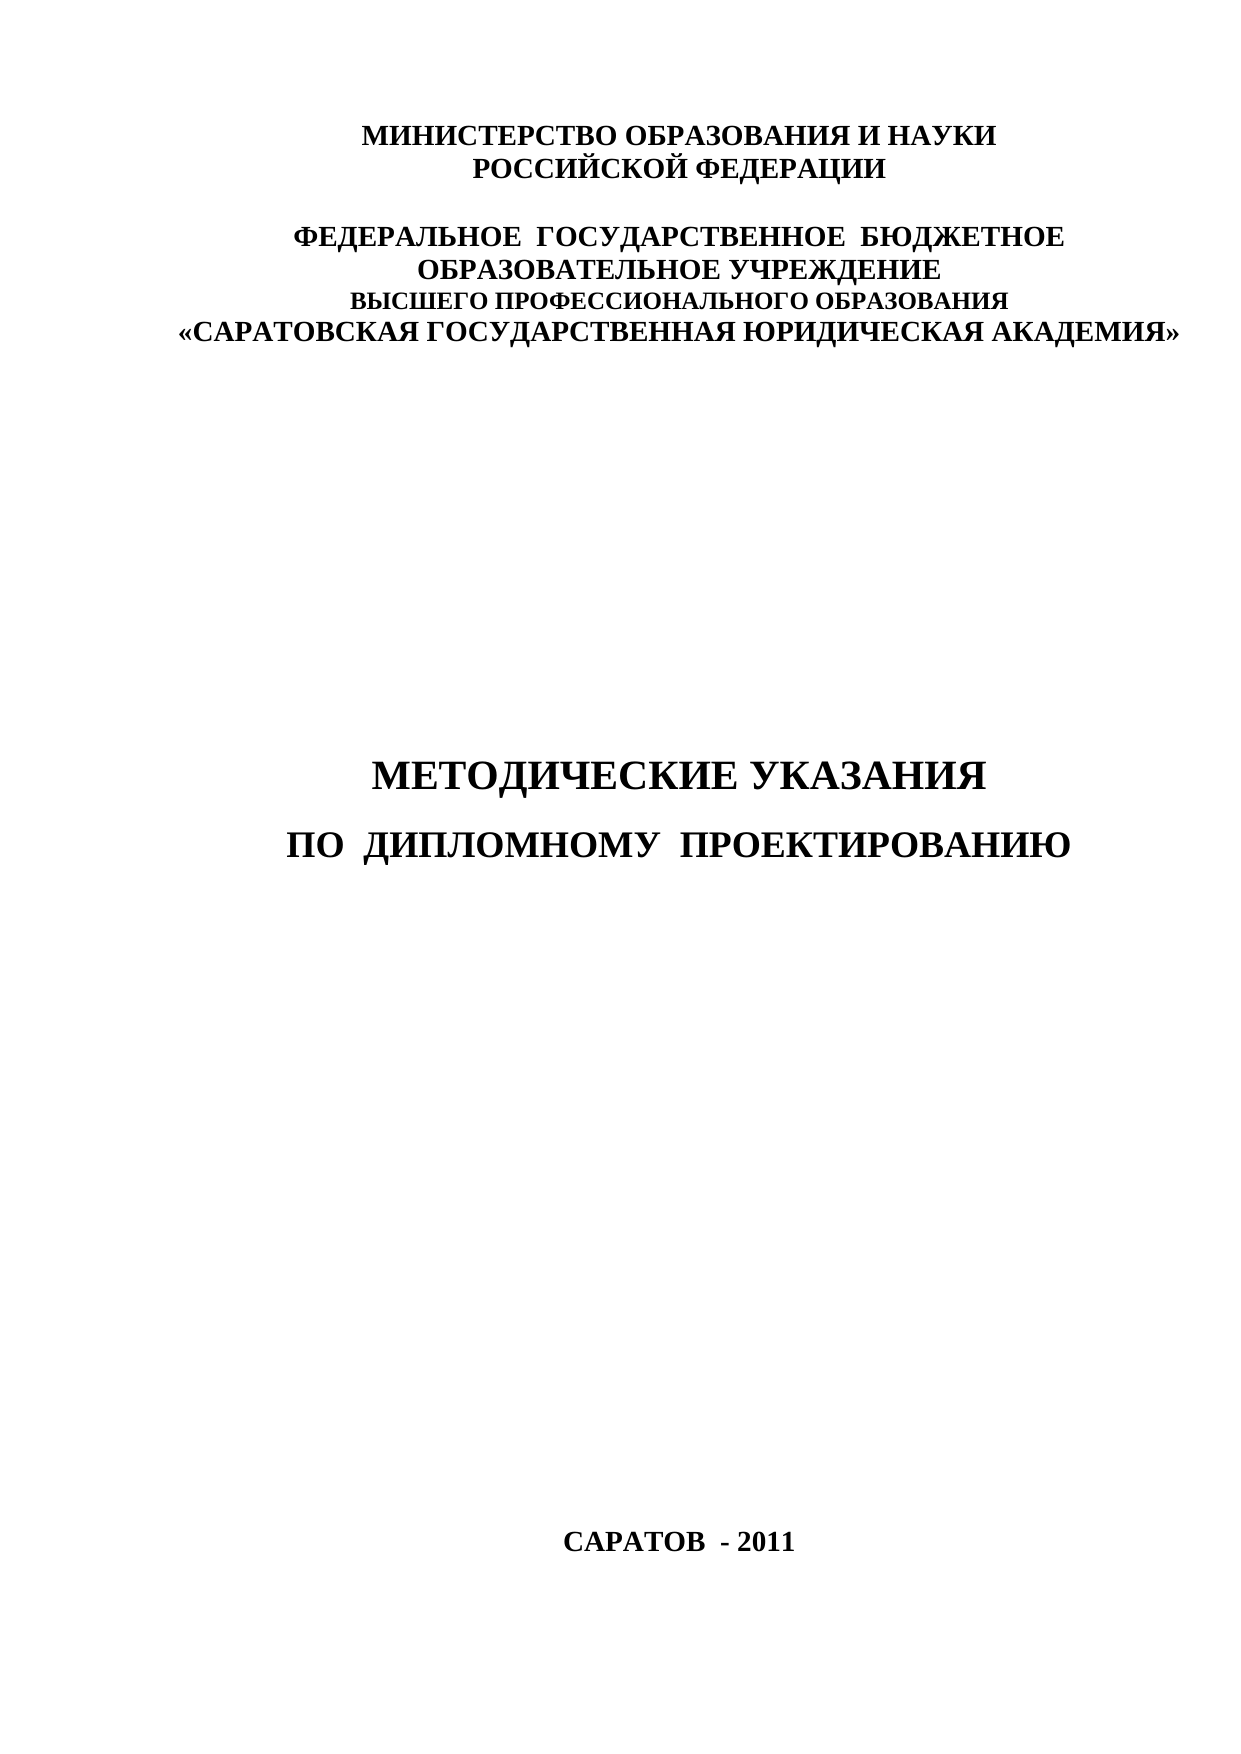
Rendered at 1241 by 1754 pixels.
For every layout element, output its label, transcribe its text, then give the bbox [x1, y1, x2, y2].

text САРАТОВ - 2011 [177, 1524, 1181, 1558]
title МИНИСТЕРСТВО ОБРАЗОВАНИЯ И НАУКИ [177, 118, 1181, 152]
subtitle МЕТОДИЧЕСКИЕ УКАЗАНИЯ [177, 751, 1181, 798]
text ПО ДИПЛОМНОМУ ПРОЕКТИРОВАНИЮ [177, 822, 1181, 866]
text ФЕДЕРАЛЬНОЕ ГОСУДАРСТВЕННОЕ БЮДЖЕТНОЕ ОБРАЗОВАТЕЛЬНОЕ УЧРЕЖДЕНИЕ [177, 219, 1181, 286]
title РОССИЙСКОЙ ФЕДЕРАЦИИ [177, 152, 1181, 185]
subtitle ВЫСШЕГО ПРОФЕССИОНАЛЬНОГО ОБРАЗОВАНИЯ [177, 286, 1181, 314]
text «САРАТОВСКАЯ ГОСУДАРСТВЕННАЯ ЮРИДИЧЕСКАЯ АКАДЕМИЯ» [177, 314, 1181, 348]
